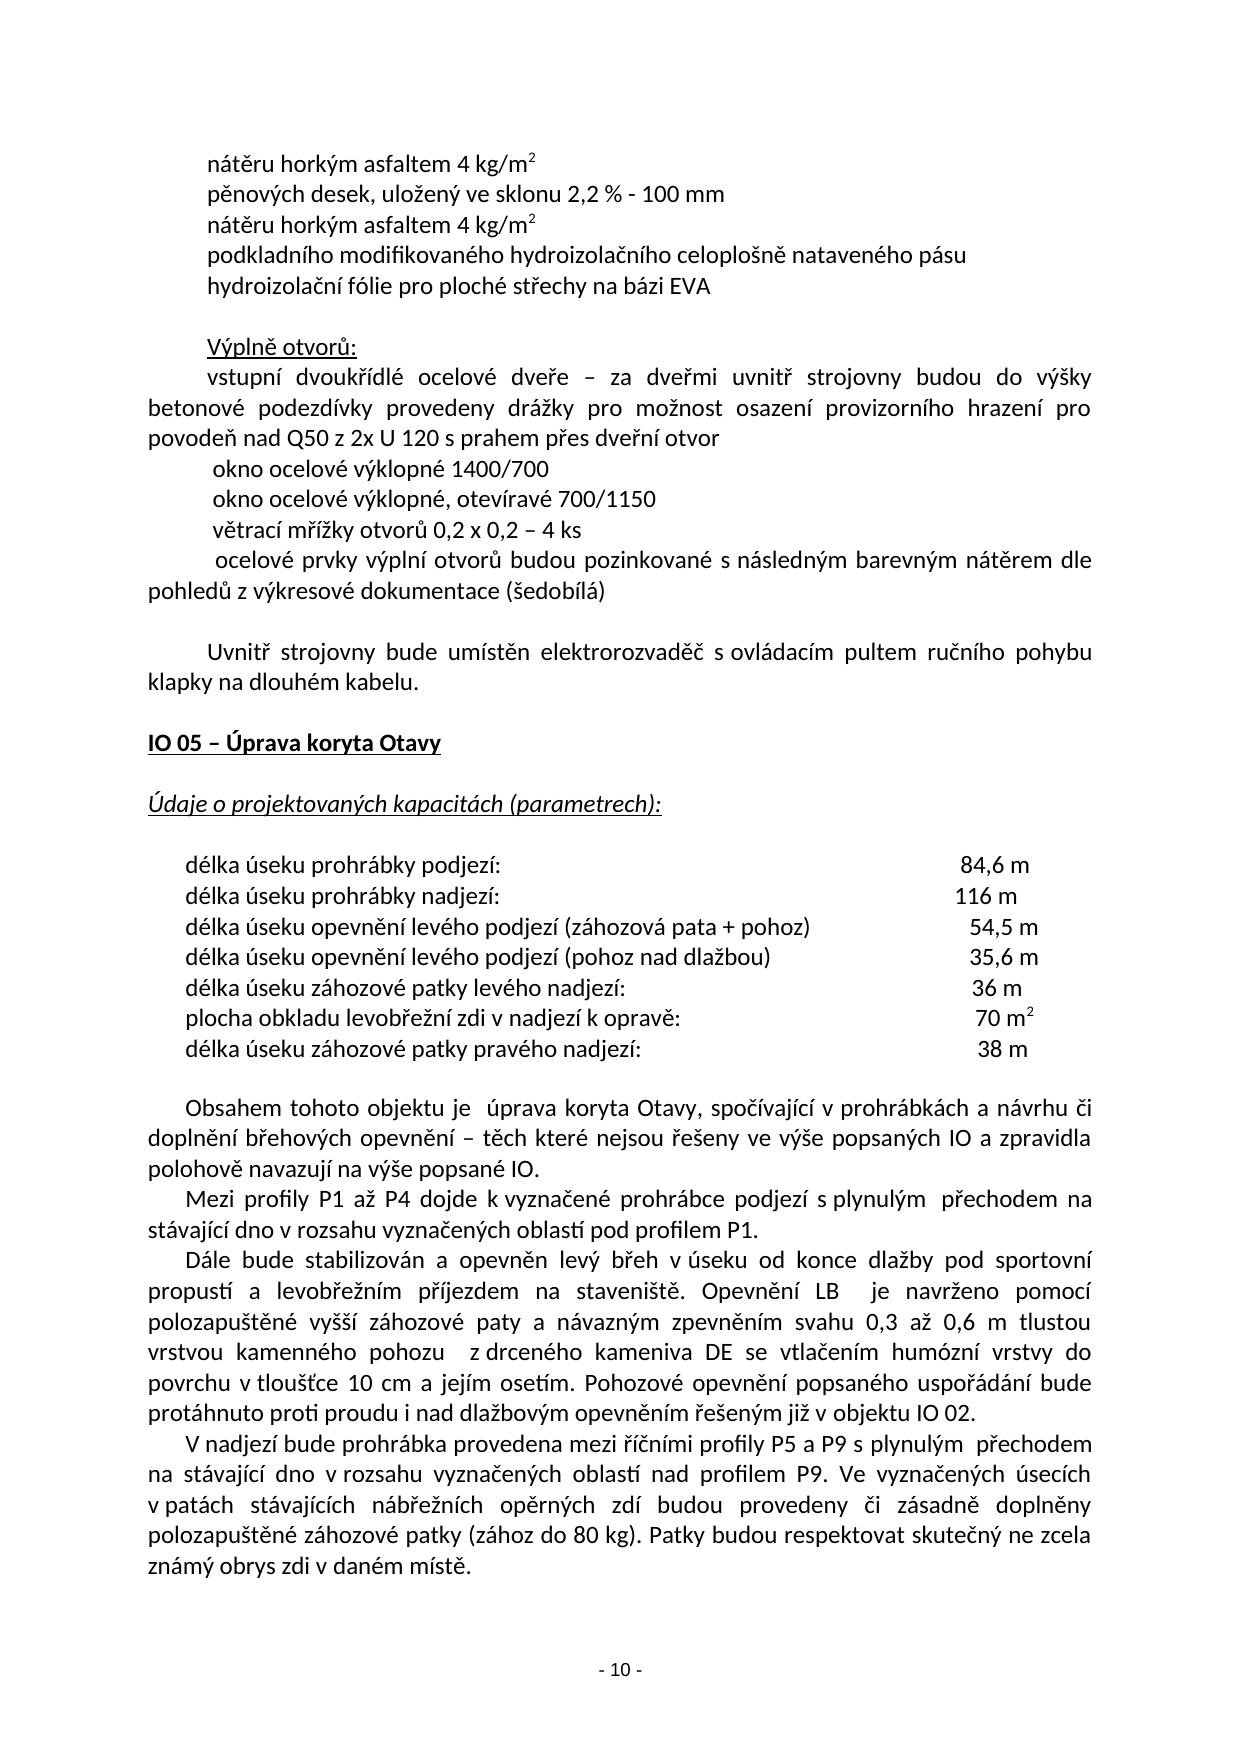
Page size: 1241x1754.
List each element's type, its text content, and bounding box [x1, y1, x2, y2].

text okno ocelové výklopné 1400/700 [148, 453, 1092, 483]
text IO 05 – Úprava koryta Otavy [148, 728, 1092, 758]
text nátěru horkým asfaltem 4 kg/m2 [148, 209, 1092, 239]
text hydroizolační fólie pro ploché střechy na bázi EVA [148, 270, 1092, 300]
text délka úseku záhozové patky pravého nadjezí: 38 m [185, 1033, 1092, 1063]
text Uvnitř strojovny bude umístěn elektrorozvaděč s ovládacím pultem ručního pohybu klapky na dlouhém kabelu. [148, 636, 1092, 697]
text větrací mřížky otvorů 0,2 x 0,2 – 4 ks [148, 514, 1092, 544]
text Dále bude stabilizován a opevněn levý břeh v úseku od konce dlažby pod sportovní propustí a levobřežním příjezdem na staveniště. Opevnění LB je navrženo pomocí polozapuštěné vyšší záhozové paty a návazným zpevněním svahu 0,3 až 0,6 m tlustou vrstvou kamenného pohozu z drceného kameniva DE se vtlačením humózní vrstvy do povrchu v tloušťce 10 cm a jejím osetím. Pohozové opevnění popsaného uspořádání bude protáhnuto proti proudu i nad dlažbovým opevněním řešeným již v objektu IO 02. [148, 1245, 1092, 1428]
text plocha obkladu levobřežní zdi v nadjezí k opravě: 70 m2 [185, 1002, 1092, 1033]
text vstupní dvoukřídlé ocelové dveře – za dveřmi uvnitř strojovny budou do výšky betonové podezdívky provedeny drážky pro možnost osazení provizorního hrazení pro povodeň nad Q50 z 2x U 120 s prahem přes dveřní otvor [148, 361, 1092, 453]
text Údaje o projektovaných kapacitách (parametrech): [148, 789, 1092, 819]
text pěnových desek, uložený ve sklonu 2,2 % - 100 mm [148, 178, 1092, 209]
text délka úseku opevnění levého podjezí (záhozová pata + pohoz) 54,5 m [185, 911, 1092, 941]
text délka úseku záhozové patky levého nadjezí: 36 m [185, 972, 1092, 1002]
text ocelové prvky výplní otvorů budou pozinkované s následným barevným nátěrem dle pohledů z výkresové dokumentace (šedobílá) [148, 544, 1092, 606]
text okno ocelové výklopné, otevíravé 700/1150 [148, 483, 1092, 514]
text V nadjezí bude prohrábka provedena mezi říčními profily P5 a P9 s plynulým přechodem na stávající dno v rozsahu vyznačených oblastí nad profilem P9. Ve vyznačených úsecích v patách stávajících nábřežních opěrných zdí budou provedeny či zásadně doplněny polozapuštěné záhozové patky (zához do 80 kg). Patky budou respektovat skutečný ne zcela známý obrys zdi v daném místě. [148, 1428, 1092, 1580]
text Mezi profily P1 až P4 dojde k vyznačené prohrábce podjezí s plynulým přechodem na stávající dno v rozsahu vyznačených oblastí pod profilem P1. [148, 1184, 1092, 1245]
text délka úseku prohrábky podjezí: 84,6 m [185, 850, 1092, 880]
text délka úseku prohrábky nadjezí: 116 m [185, 880, 1092, 911]
text Výplně otvorů: [148, 331, 1092, 361]
text podkladního modifikovaného hydroizolačního celoplošně nataveného pásu [148, 239, 1092, 270]
text Obsahem tohoto objektu je úprava koryta Otavy, spočívající v prohrábkách a návrhu či doplnění břehových opevnění – těch které nejsou řešeny ve výše popsaných IO a zpravidla polohově navazují na výše popsané IO. [148, 1092, 1092, 1184]
text délka úseku opevnění levého podjezí (pohoz nad dlažbou) 35,6 m [185, 941, 1092, 972]
text nátěru horkým asfaltem 4 kg/m2 [148, 148, 1092, 178]
